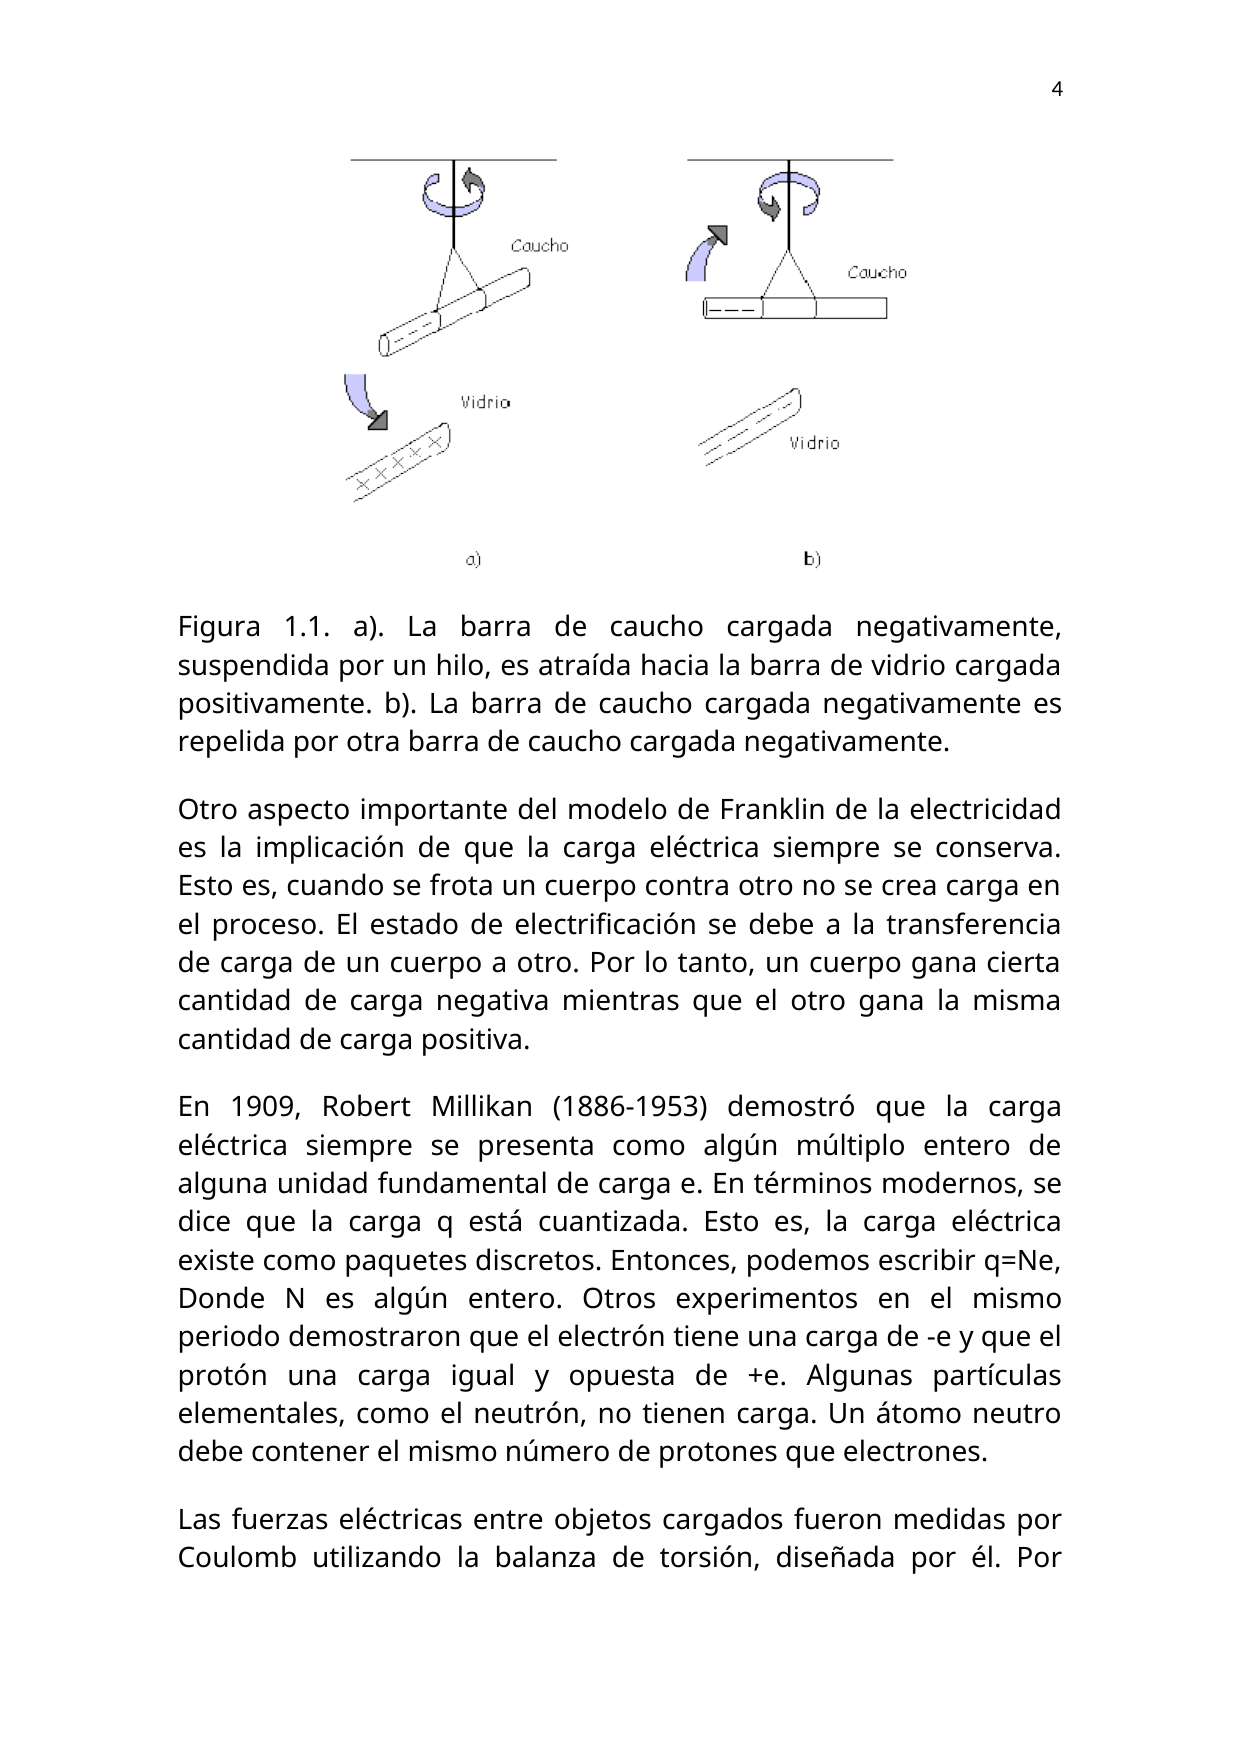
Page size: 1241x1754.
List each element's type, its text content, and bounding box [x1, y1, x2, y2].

text En 1909, Robert Millikan (1886-1953) demostró que la carga eléctrica siempre se presenta como algún múltiplo entero de alguna unidad fundamental de carga e. En términos modernos, se dice que la carga q está cuantizada. Esto es, la carga eléctrica existe como paquetes discretos. Entonces, podemos escribir q=Ne, Donde N es algún entero. Otros experimentos en el mismo periodo demostraron que el electrón tiene una carga de -e y que el protón una carga igual y opuesta de +e. Algunas partículas elementales, como el neutrón, no tienen carga. Un átomo neutro debe contener el mismo número de protones que electrones. [177, 1086, 1063, 1470]
text Figura 1.1. a). La barra de caucho cargada negativamente, suspendida por un hilo, es atraída hacia la barra de vidrio cargada positivamente. b). La barra de caucho cargada negativamente es repelida por otra barra de caucho cargada negativamente. [177, 606, 1063, 760]
text Otro aspecto importante del modelo de Franklin de la electricidad es la implicación de que la carga eléctrica siempre se conserva. Esto es, cuando se frota un cuerpo contra otro no se crea carga en el proceso. El estado de electrificación se debe a la transferencia de carga de un cuerpo a otro. Por lo tanto, un cuerpo gana cierta cantidad de carga negativa mientras que el otro gana la misma cantidad de carga positiva. [177, 789, 1063, 1057]
picture [324, 147, 916, 578]
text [177, 1499, 1063, 1576]
